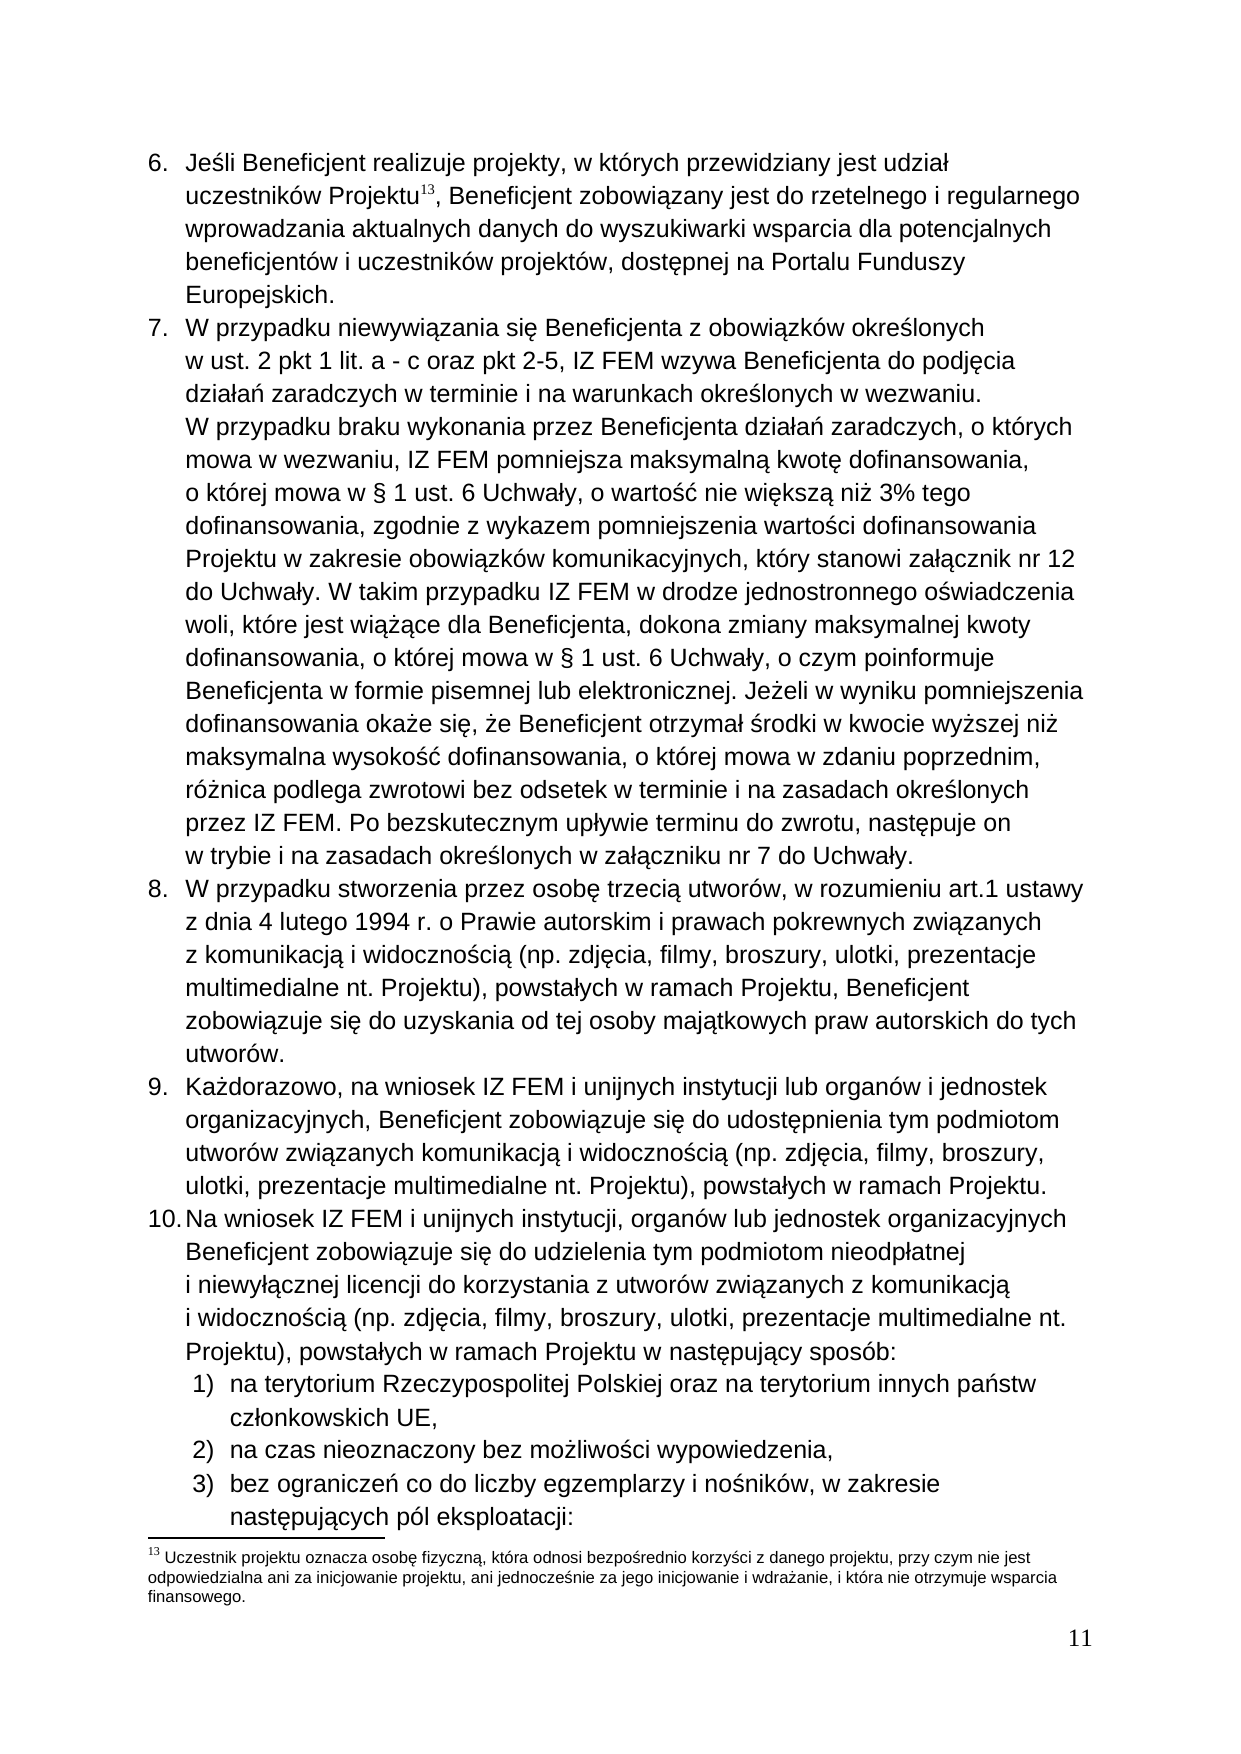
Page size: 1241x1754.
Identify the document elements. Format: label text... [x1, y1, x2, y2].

list Jeśli Beneficjent realizuje projekty, w których przewidziany jest udział uczestników Projektu, Beneficjent zobowiązany jest do rzetelnego i regularnego wprowadzania aktualnych danych do wyszukiwarki wsparcia dla potencjalnych beneficjentów i uczestników projektów, dostępnej na Portalu Funduszy Europejskich. [148, 148, 1093, 308]
list na terytorium Rzeczypospolitej Polskiej oraz na terytorium innych państw członkowskich UE, [192, 1369, 1093, 1431]
list na czas nieoznaczony bez możliwości wypowiedzenia, [192, 1436, 1093, 1464]
list W przypadku stworzenia przez osobę trzecią utworów, w rozumieniu art.1 ustawy z dnia 4 lutego 1994 r. o Prawie autorskim i prawach pokrewnych związanych z komunikacją i widocznością (np. zdjęcia, filmy, broszury, ulotki, prezentacje multimedialne nt. Projektu), powstałych w ramach Projektu, Beneficjent zobowiązuje się do uzyskania od tej osoby majątkowych praw autorskich do tych utworów. [148, 874, 1093, 1068]
list W przypadku niewywiązania się Beneficjenta z obowiązków określonych w ust. 2 pkt 1 lit. a - c oraz pkt 2-5, IZ FEM wzywa Beneficjenta do podjęcia działań zaradczych w terminie i na warunkach określonych w wezwaniu. W przypadku braku wykonania przez Beneficjenta działań zaradczych, o których mowa w wezwaniu, IZ FEM pomniejsza maksymalną kwotę dofinansowania, o której mowa w § 1 ust. 6 Uchwały, o wartość nie większą niż 3% tego dofinansowania, zgodnie z wykazem pomniejszenia wartości dofinansowania Projektu w zakresie obowiązków komunikacyjnych, który stanowi załącznik nr 12 do Uchwały. W takim przypadku IZ FEM w drodze jednostronnego oświadczenia woli, które jest wiążące dla Beneficjenta, dokona zmiany maksymalnej kwoty dofinansowania, o której mowa w § 1 ust. 6 Uchwały, o czym poinformuje Beneficjenta w formie pisemnej lub elektronicznej. Jeżeli w wyniku pomniejszenia dofinansowania okaże się, że Beneficjent otrzymał środki w kwocie wyższej niż maksymalna wysokość dofinansowania, o której mowa w zdaniu poprzednim, różnica podlega zwrotowi bez odsetek w terminie i na zasadach określonych przez IZ FEM. Po bezskutecznym upływie terminu do zwrotu, następuje on w trybie i na zasadach określonych w załączniku nr 7 do Uchwały. [148, 313, 1093, 870]
list bez ograniczeń co do liczby egzemplarzy i nośników, w zakresie następujących pól eksploatacji: [192, 1468, 1093, 1530]
list Każdorazowo, na wniosek IZ FEM i unijnych instytucji lub organów i jednostek organizacyjnych, Beneficjent zobowiązuje się do udostępnienia tym podmiotom utworów związanych komunikacją i widocznością (np. zdjęcia, filmy, broszury, ulotki, prezentacje multimedialne nt. Projektu), powstałych w ramach Projektu. [148, 1072, 1093, 1200]
list Na wniosek IZ FEM i unijnych instytucji, organów lub jednostek organizacyjnych Beneficjent zobowiązuje się do udzielenia tym podmiotom nieodpłatnej i niewyłącznej licencji do korzystania z utworów związanych z komunikacją i widocznością (np. zdjęcia, filmy, broszury, ulotki, prezentacje multimedialne nt. Projektu), powstałych w ramach Projektu w następujący sposób: [148, 1204, 1093, 1365]
